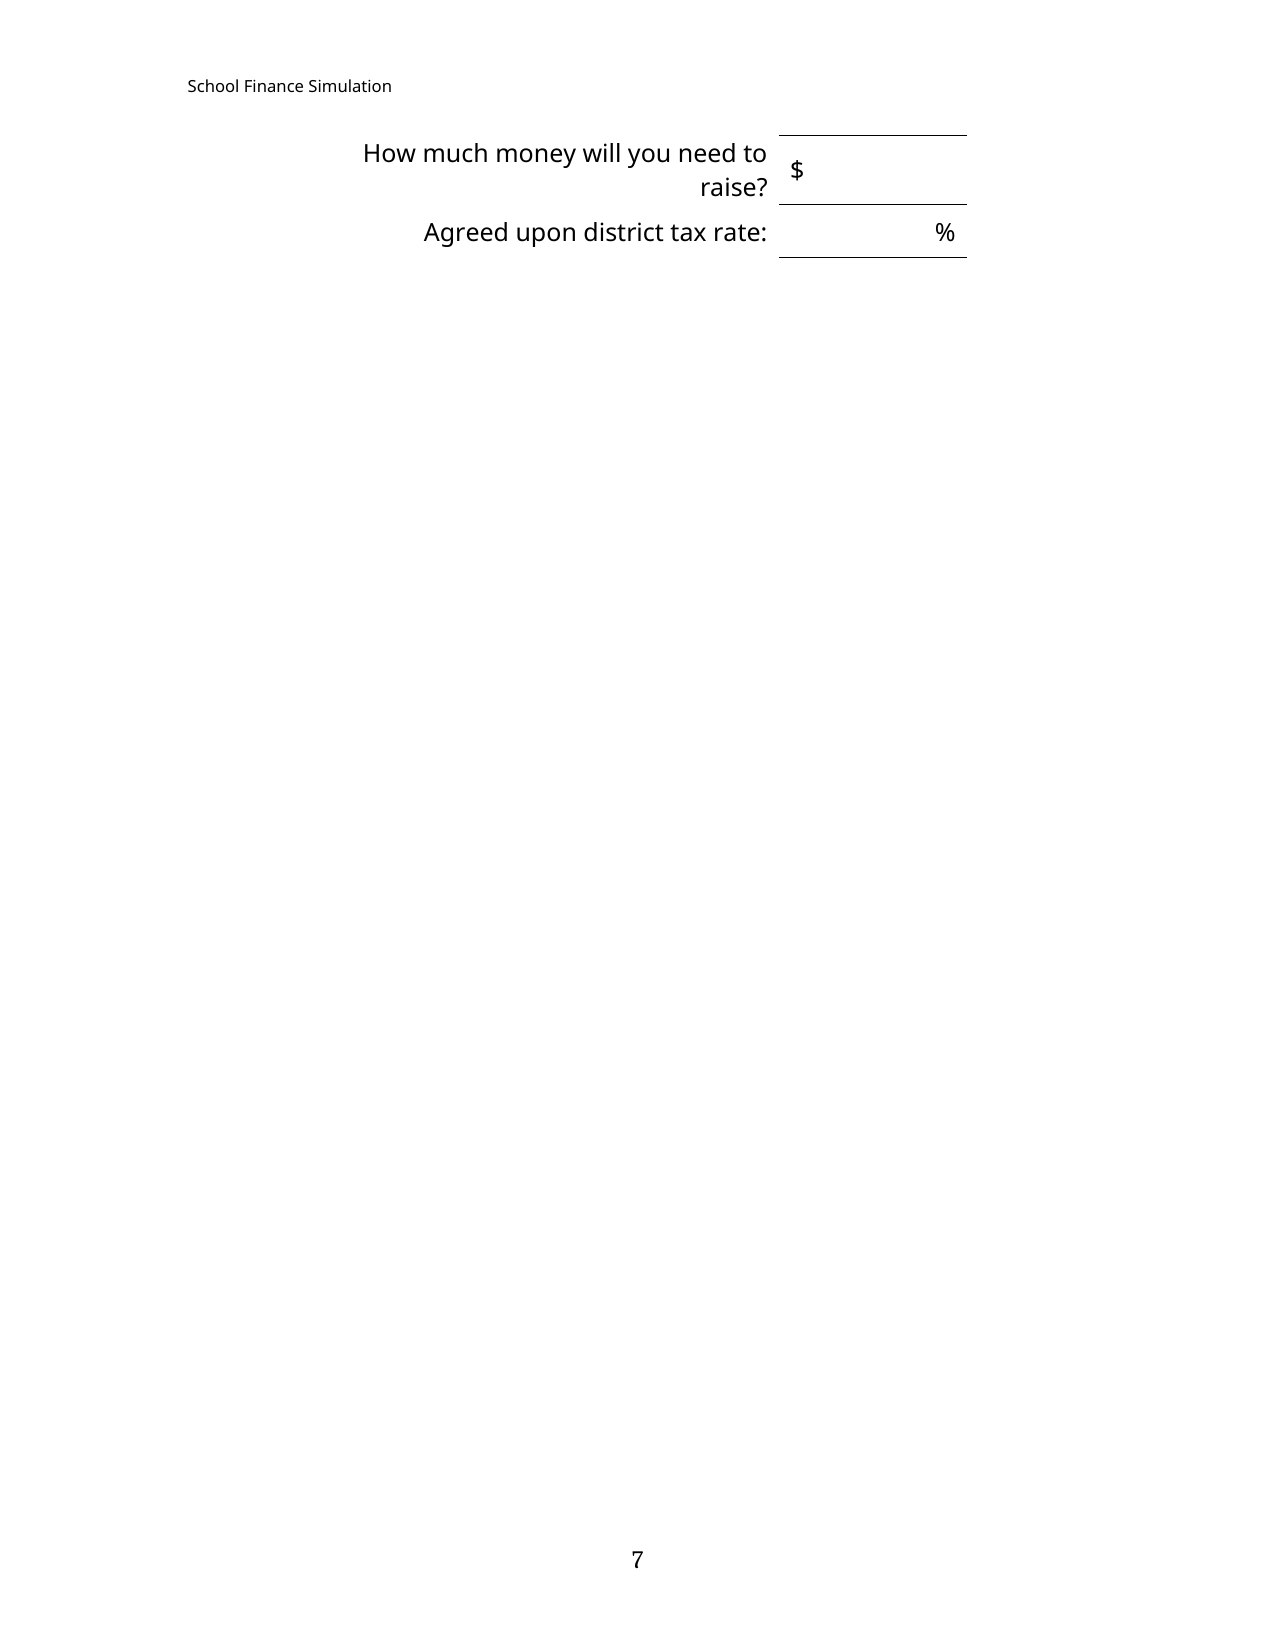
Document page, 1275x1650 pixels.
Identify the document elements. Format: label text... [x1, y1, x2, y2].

table_cell Agreed upon district tax rate: [309, 204, 779, 257]
table_cell $ [779, 136, 967, 204]
table_cell % [779, 205, 967, 257]
table_cell How much money will you need to raise? [309, 135, 779, 204]
